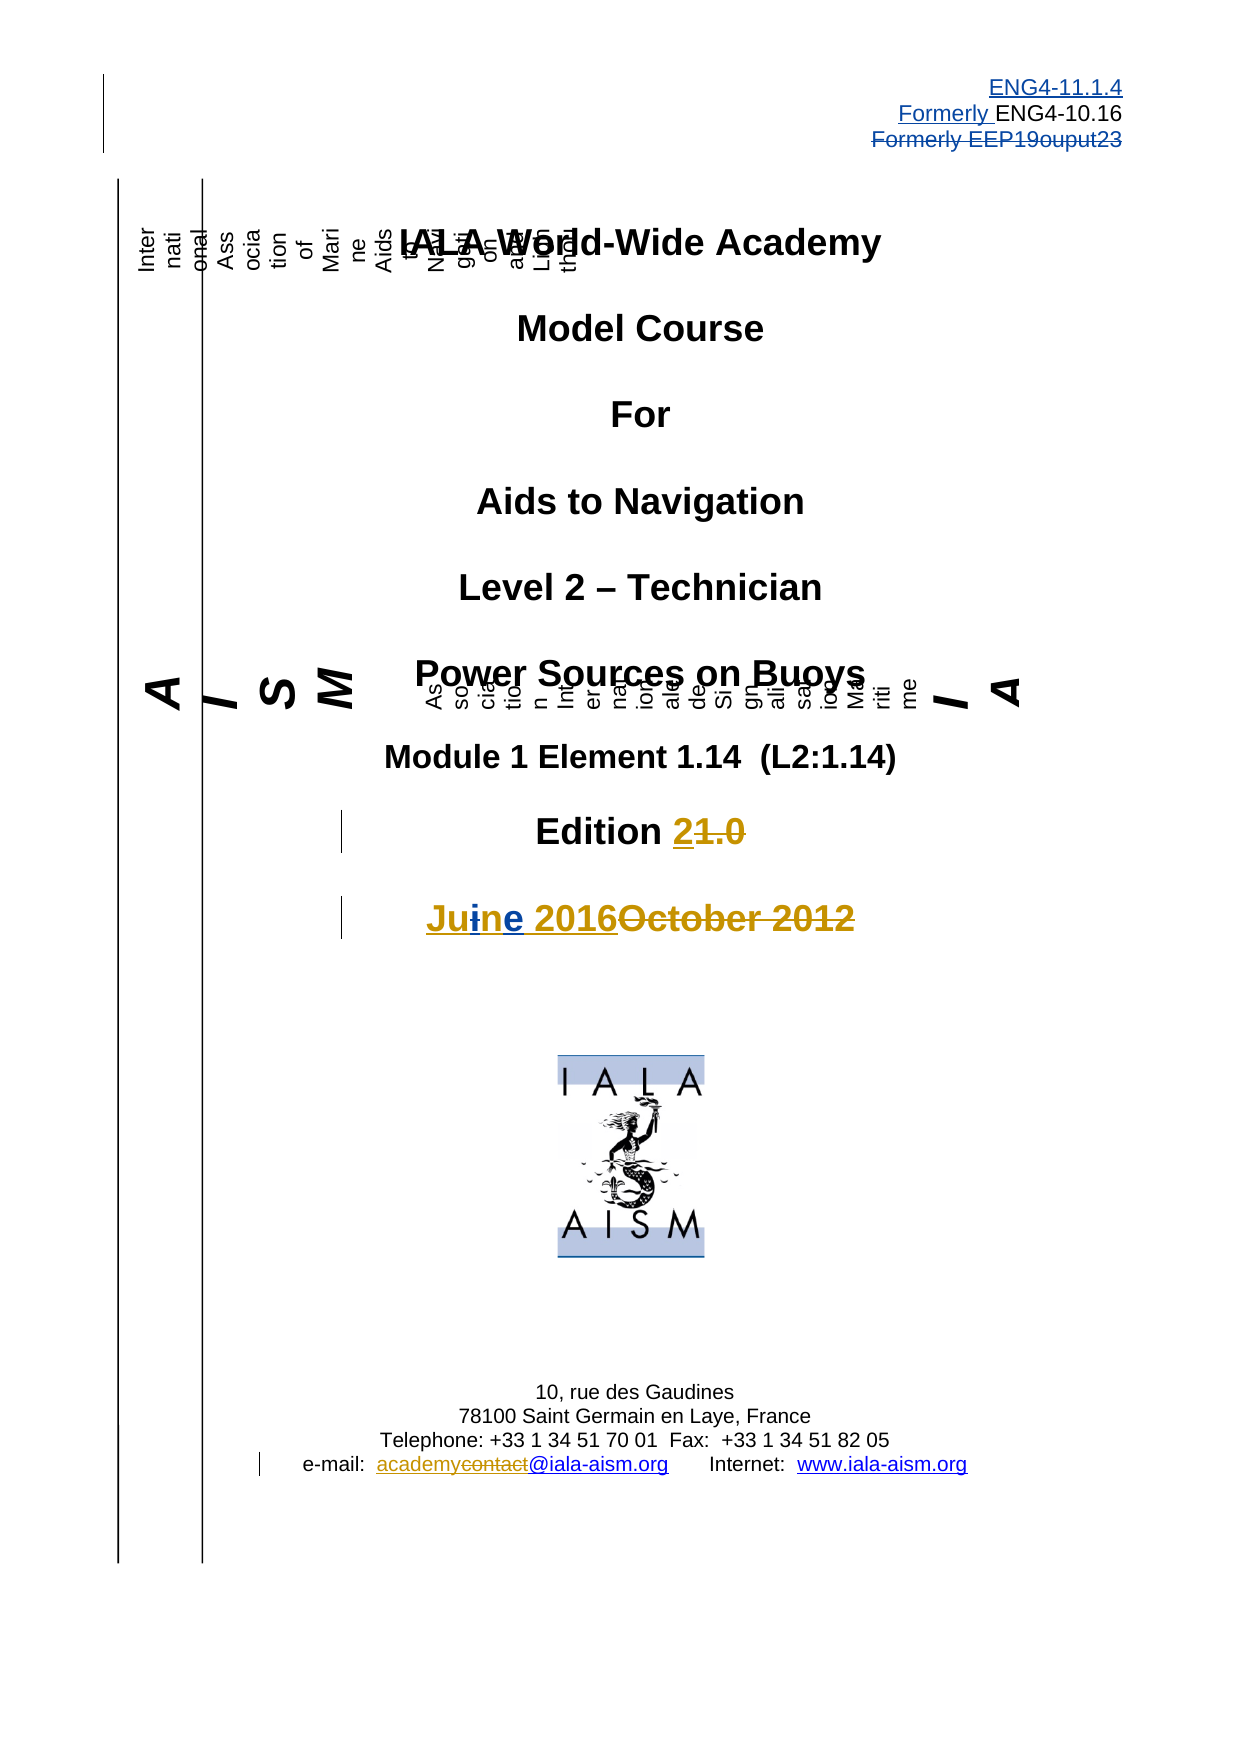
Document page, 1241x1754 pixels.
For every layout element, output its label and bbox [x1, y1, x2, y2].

picture [557, 1055, 705, 1258]
